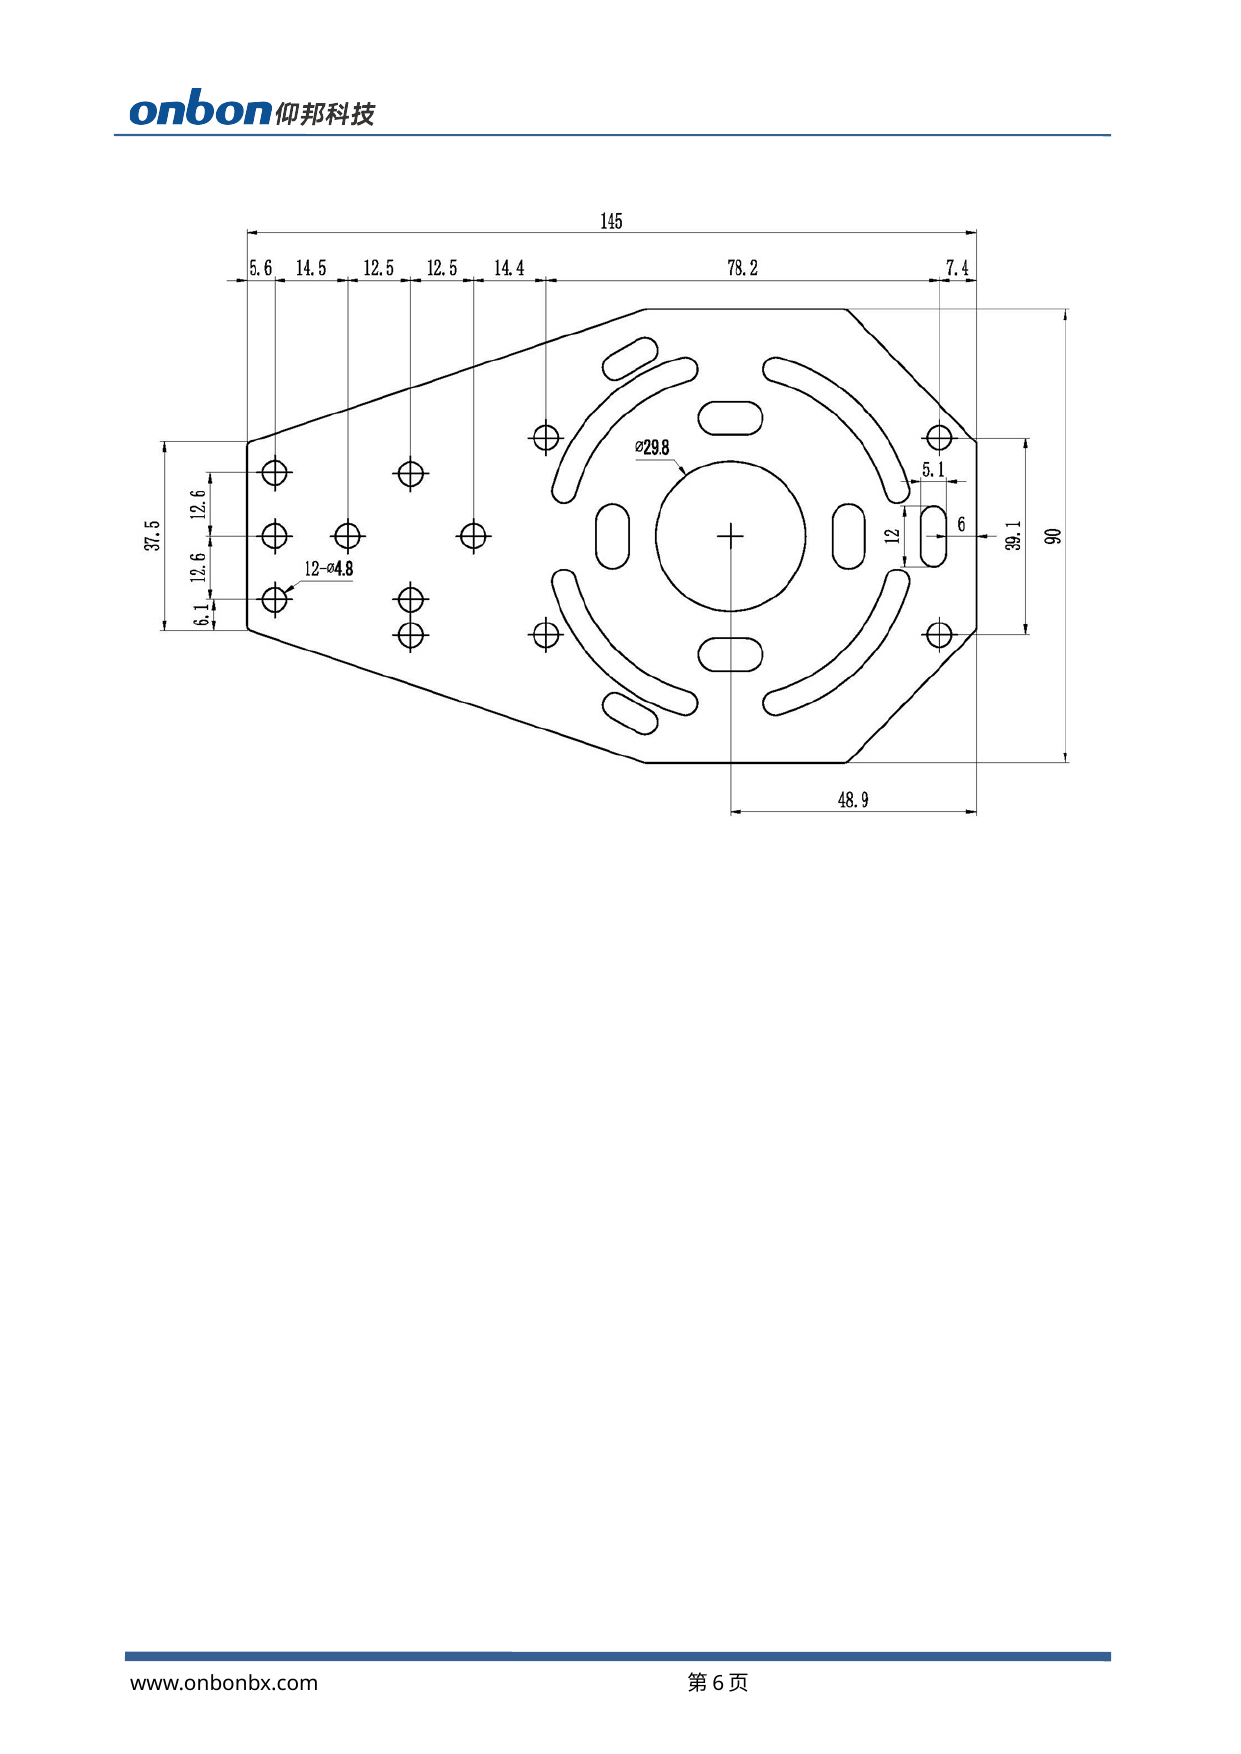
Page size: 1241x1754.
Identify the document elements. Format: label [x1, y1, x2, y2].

picture [129, 88, 376, 126]
picture [129, 177, 1091, 834]
